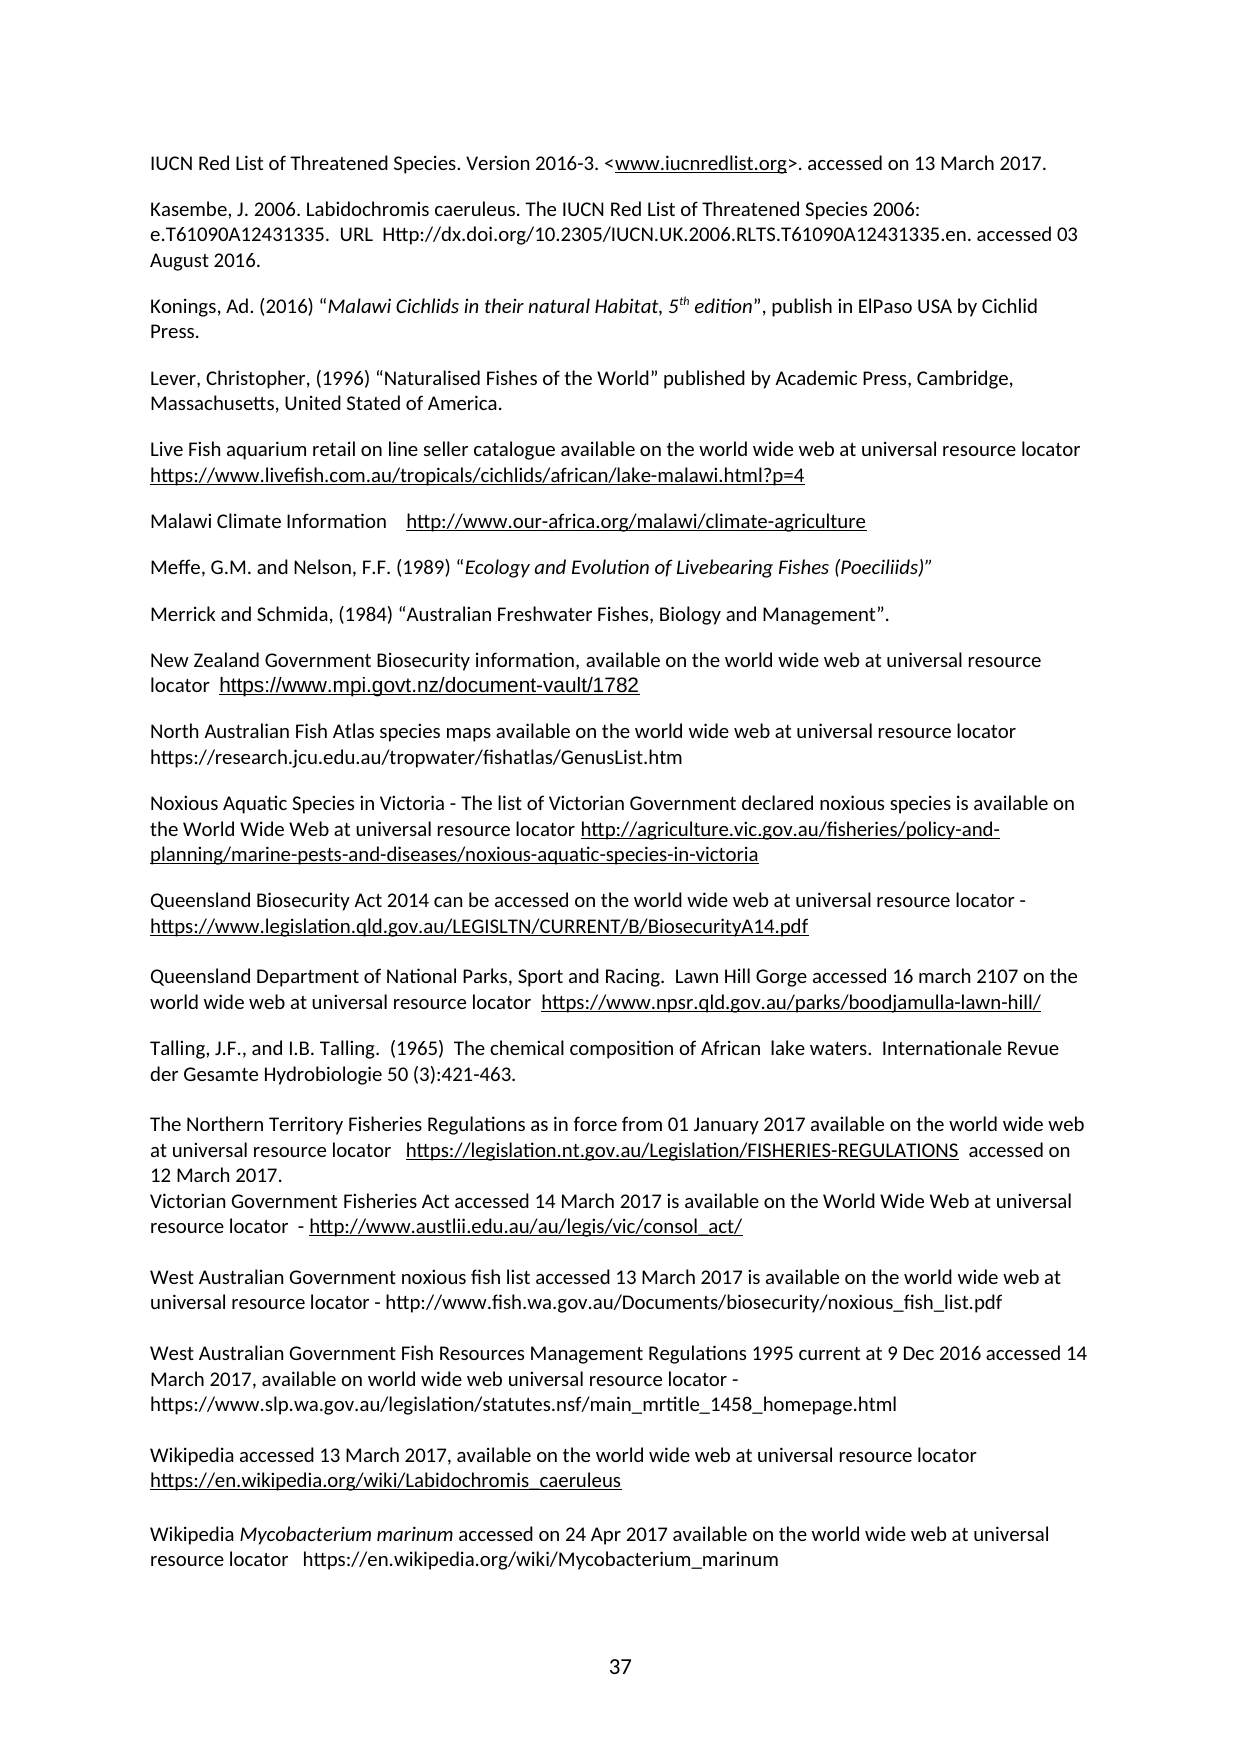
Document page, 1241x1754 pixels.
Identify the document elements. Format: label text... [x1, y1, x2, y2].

text Meffe, G.M. and Nelson, F.F. (1989) “Ecology and Evolution of Livebearing Fishes (Poeciliids)” [150, 554, 1090, 580]
text Talling, J.F., and I.B. Talling. (1965) The chemical composition of African lake waters. Internationale Revue der Gesamte Hydrobiologie 50 (3):421-463. [150, 1035, 1090, 1086]
text Wikipedia accessed 13 March 2017, available on the world wide web at universal resource locator https://en.wikipedia.org/wiki/Labidochromis_caeruleus [150, 1442, 1090, 1493]
text North Australian Fish Atlas species maps available on the world wide web at universal resource locator https://research.jcu.edu.au/tropwater/fishatlas/GenusList.htm [150, 719, 1090, 769]
list Malawi Climate Information http://www.our-africa.org/malawi/climate-agriculture [150, 508, 1090, 534]
text Victorian Government Fisheries Act accessed 14 March 2017 is available on the World Wide Web at universal resource locator - http://www.austlii.edu.au/au/legis/vic/consol_act/ [150, 1188, 1090, 1239]
list Kasembe, J. 2006. Labidochromis caeruleus. The IUCN Red List of Threatened Species 2006: e.T61090A12431335. URL Http://dx.doi.org/10.2305/IUCN.UK.2006.RLTS.T61090A12431335.en. accessed 03 August 2016. [150, 196, 1090, 272]
list Wikipedia Mycobacterium marinum accessed on 24 Apr 2017 available on the world wide web at universal resource locator https://en.wikipedia.org/wiki/Mycobacterium_marinum [150, 1521, 1090, 1572]
text Queensland Biosecurity Act 2014 can be accessed on the world wide web at universal resource locator - https://www.legislation.qld.gov.au/LEGISLTN/CURRENT/B/BiosecurityA14.pdf [150, 887, 1090, 938]
text Queensland Department of National Parks, Sport and Racing. Lawn Hill Gorge accessed 16 march 2107 on the world wide web at universal resource locator https://www.npsr.qld.gov.au/parks/boodjamulla-lawn-hill/ [150, 964, 1090, 1014]
text Lever, Christopher, (1996) “Naturalised Fishes of the World” published by Academic Press, Cambridge, Massachusetts, United Stated of America. [150, 365, 1090, 416]
text Noxious Aquatic Species in Victoria - The list of Victorian Government declared noxious species is available on the World Wide Web at universal resource locator http://agriculture.vic.gov.au/fisheries/policy-and-planning/marine-pests-and-diseases/noxious-aquatic-species-in-victoria [150, 790, 1090, 867]
text The Northern Territory Fisheries Regulations as in force from 01 January 2017 available on the world wide web at universal resource locator https://legislation.nt.gov.au/Legislation/FISHERIES-REGULATIONS accessed on 12 March 2017. [150, 1112, 1090, 1188]
text West Australian Government Fish Resources Management Regulations 1995 current at 9 Dec 2016 accessed 14 March 2017, available on world wide web universal resource locator - https://www.slp.wa.gov.au/legislation/statutes.nsf/main_mrtitle_1458_homepage.html [150, 1340, 1090, 1417]
list Konings, Ad. (2016) “Malawi Cichlids in their natural Habitat, 5th edition”, publish in ElPaso USA by Cichlid Press. [150, 293, 1090, 344]
list IUCN Red List of Threatened Species. Version 2016-3. <www.iucnredlist.org>. accessed on 13 March 2017. [150, 150, 1090, 175]
text Merrick and Schmida, (1984) “Australian Freshwater Fishes, Biology and Management”. [150, 601, 1090, 626]
list New Zealand Government Biosecurity information, available on the world wide web at universal resource locator https://www.mpi.govt.nz/document-vault/1782 [150, 647, 1090, 698]
list Live Fish aquarium retail on line seller catalogue available on the world wide web at universal resource locator https://www.livefish.com.au/tropicals/cichlids/african/lake-malawi.html?p=4 [150, 437, 1090, 487]
text West Australian Government noxious fish list accessed 13 March 2017 is available on the world wide web at universal resource locator - http://www.fish.wa.gov.au/Documents/biosecurity/noxious_fish_list.pdf [150, 1264, 1090, 1315]
